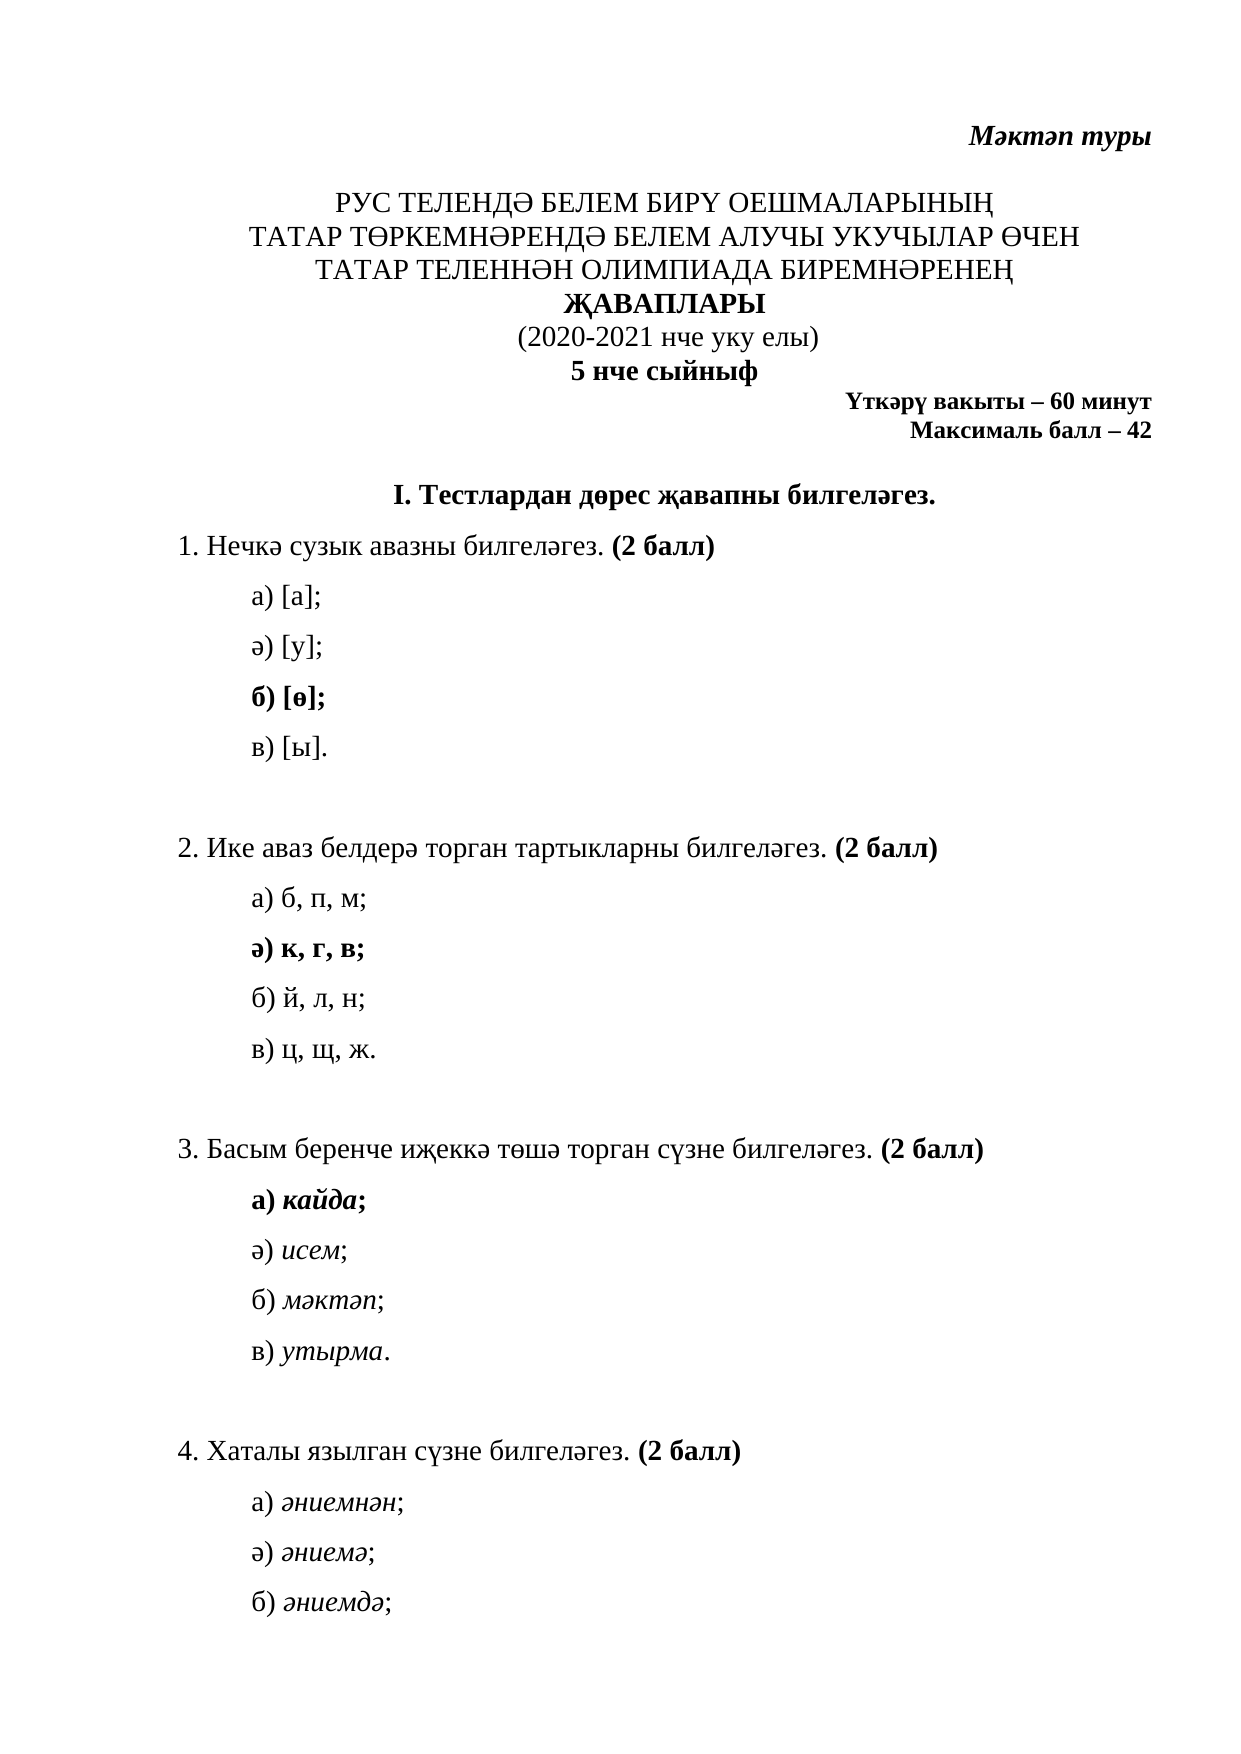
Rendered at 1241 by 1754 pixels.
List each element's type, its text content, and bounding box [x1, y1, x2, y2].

text 4. Хаталы язылган сүзне билгеләгез. (2 балл) [177, 1433, 1152, 1467]
text Үткәрү вакыты – 60 минут [177, 386, 1152, 415]
text б) й, л, н; [177, 981, 1152, 1014]
text а) б, п, м; [177, 880, 1152, 913]
text РУС ТЕЛЕНДӘ БЕЛЕМ БИРҮ ОЕШМАЛАРЫНЫҢ [177, 185, 1152, 219]
text а) кайда; [177, 1182, 1152, 1215]
text ТАТАР ТӨРКЕМНӘРЕНДӘ БЕЛЕМ АЛУЧЫ УКУЧЫЛАР ӨЧЕН [177, 219, 1152, 252]
text Максималь балл – 42 [177, 415, 1152, 444]
text ҖАВАПЛАРЫ [177, 286, 1152, 319]
text 1. Нечкә сузык авазны билгеләгез. (2 балл) [177, 528, 1152, 561]
text ТАТАР ТЕЛЕННӘН ОЛИМПИАДА БИРЕМНӘРЕНЕҢ [177, 252, 1152, 286]
text I. Тестлардан дөрес җавапны билгеләгез. [177, 477, 1152, 511]
text 3. Басым беренче иҗеккә төшә торган сүзне билгеләгез. (2 балл) [177, 1132, 1152, 1165]
text 2. Ике аваз белдерә торган тартыкларны билгеләгез. (2 балл) [177, 830, 1152, 863]
text ә) к, г, в; [177, 930, 1152, 964]
text Мәктәп туры [177, 118, 1152, 152]
text б) [ө]; [177, 679, 1152, 712]
text а) [а]; [177, 578, 1152, 612]
text б) мәктәп; [177, 1282, 1152, 1316]
text б) әниемдә; [177, 1584, 1152, 1618]
text в) ц, щ, ж. [177, 1031, 1152, 1064]
text 5 нче сыйныф [177, 353, 1152, 386]
text в) утырма. [177, 1333, 1152, 1366]
text а) әниемнән; [177, 1484, 1152, 1517]
text (2020-2021 нче уку елы) [177, 319, 1152, 353]
text в) [ы]. [177, 729, 1152, 763]
text ә) исем; [177, 1232, 1152, 1266]
text ә) [у]; [177, 628, 1152, 662]
text ә) әниемә; [177, 1534, 1152, 1568]
